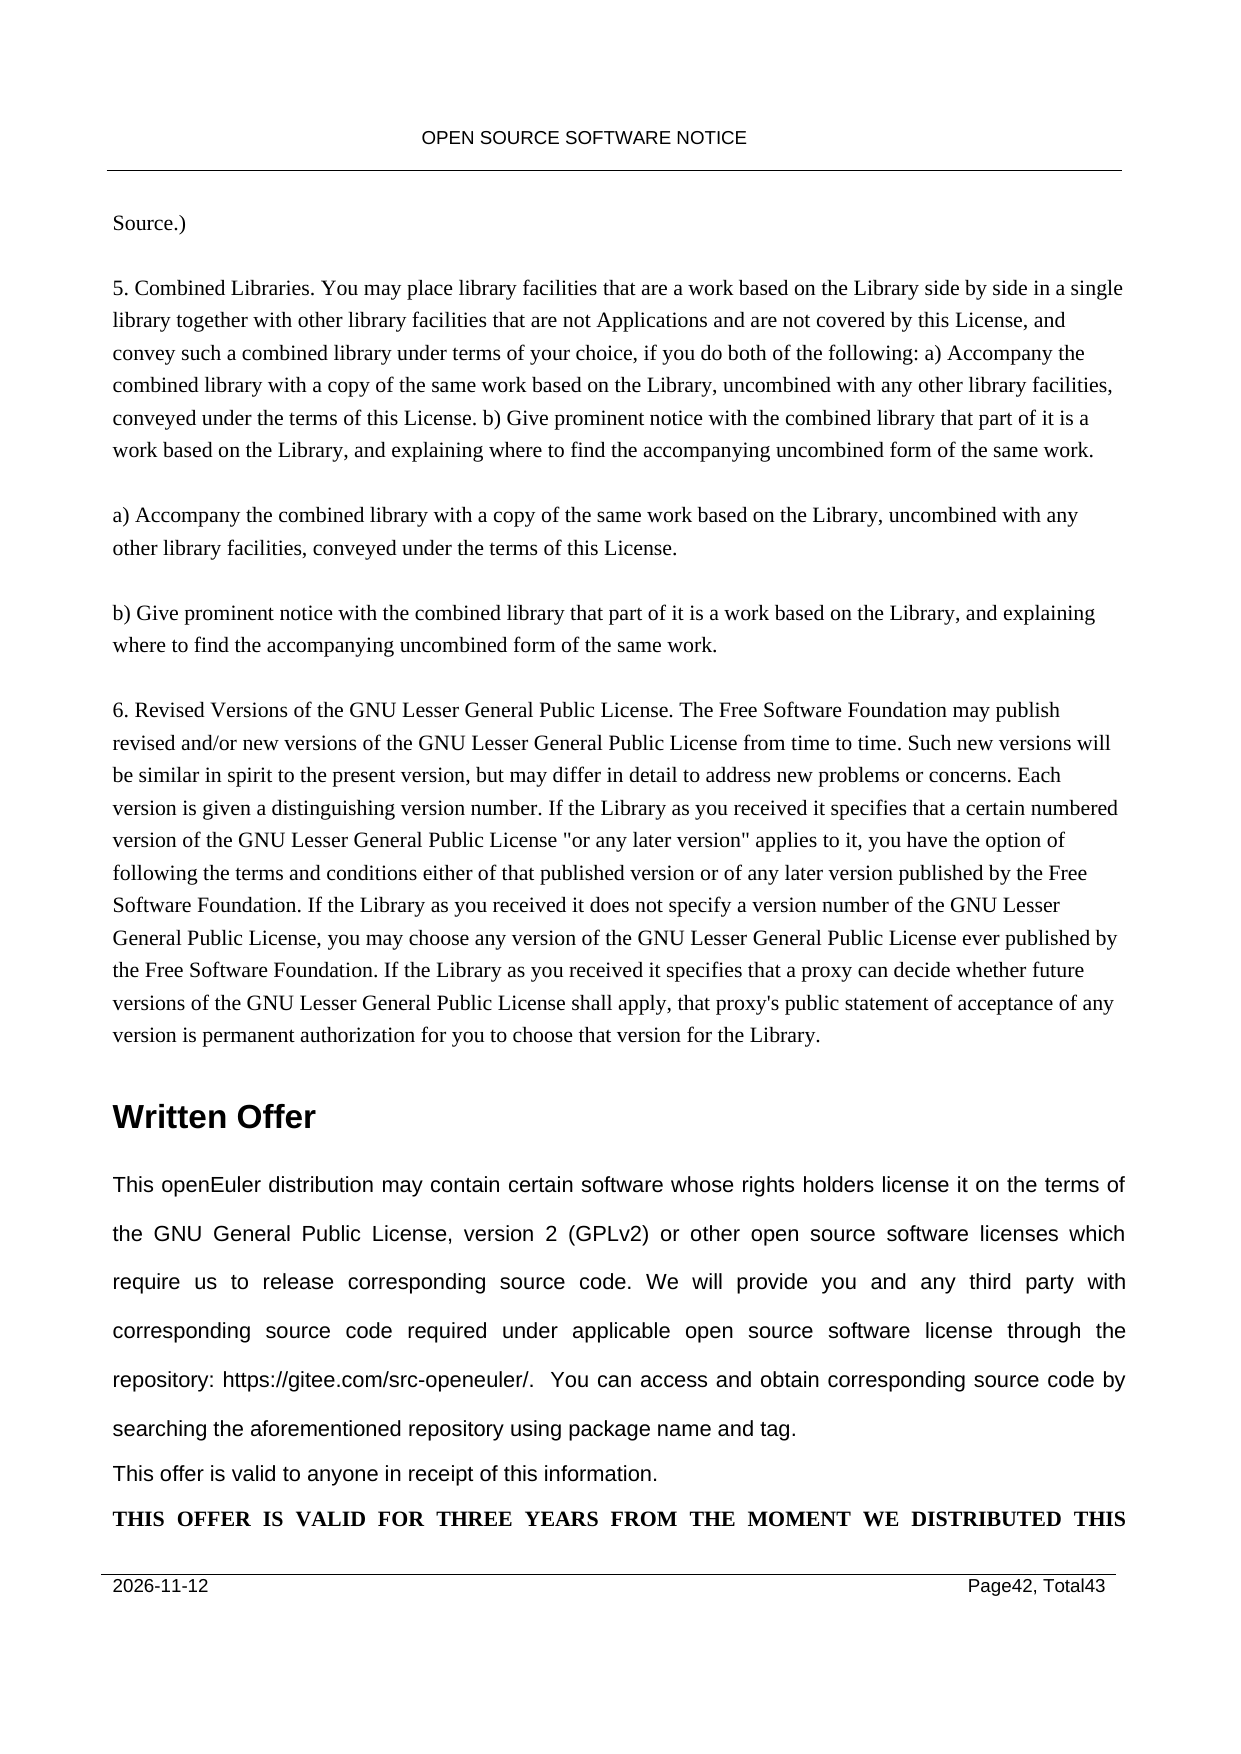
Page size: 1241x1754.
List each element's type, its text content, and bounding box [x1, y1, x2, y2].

text This openEuler distribution may contain certain software whose rights holders license it on the terms of the GNU General Public License, version 2 (GPLv2) or other open source software licenses which require us to release corresponding source code. We will provide you and any third party with corresponding source code required under applicable open source software license through the repository: https://gitee.com/src-openeuler/. You can access and obtain corresponding source code by searching the aforementioned repository using package name and tag. [112, 1168, 1128, 1444]
text Written Offer [112, 1084, 1128, 1149]
text This offer is valid to anyone in receipt of this information. [112, 1457, 1128, 1489]
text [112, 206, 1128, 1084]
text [112, 1502, 1128, 1534]
